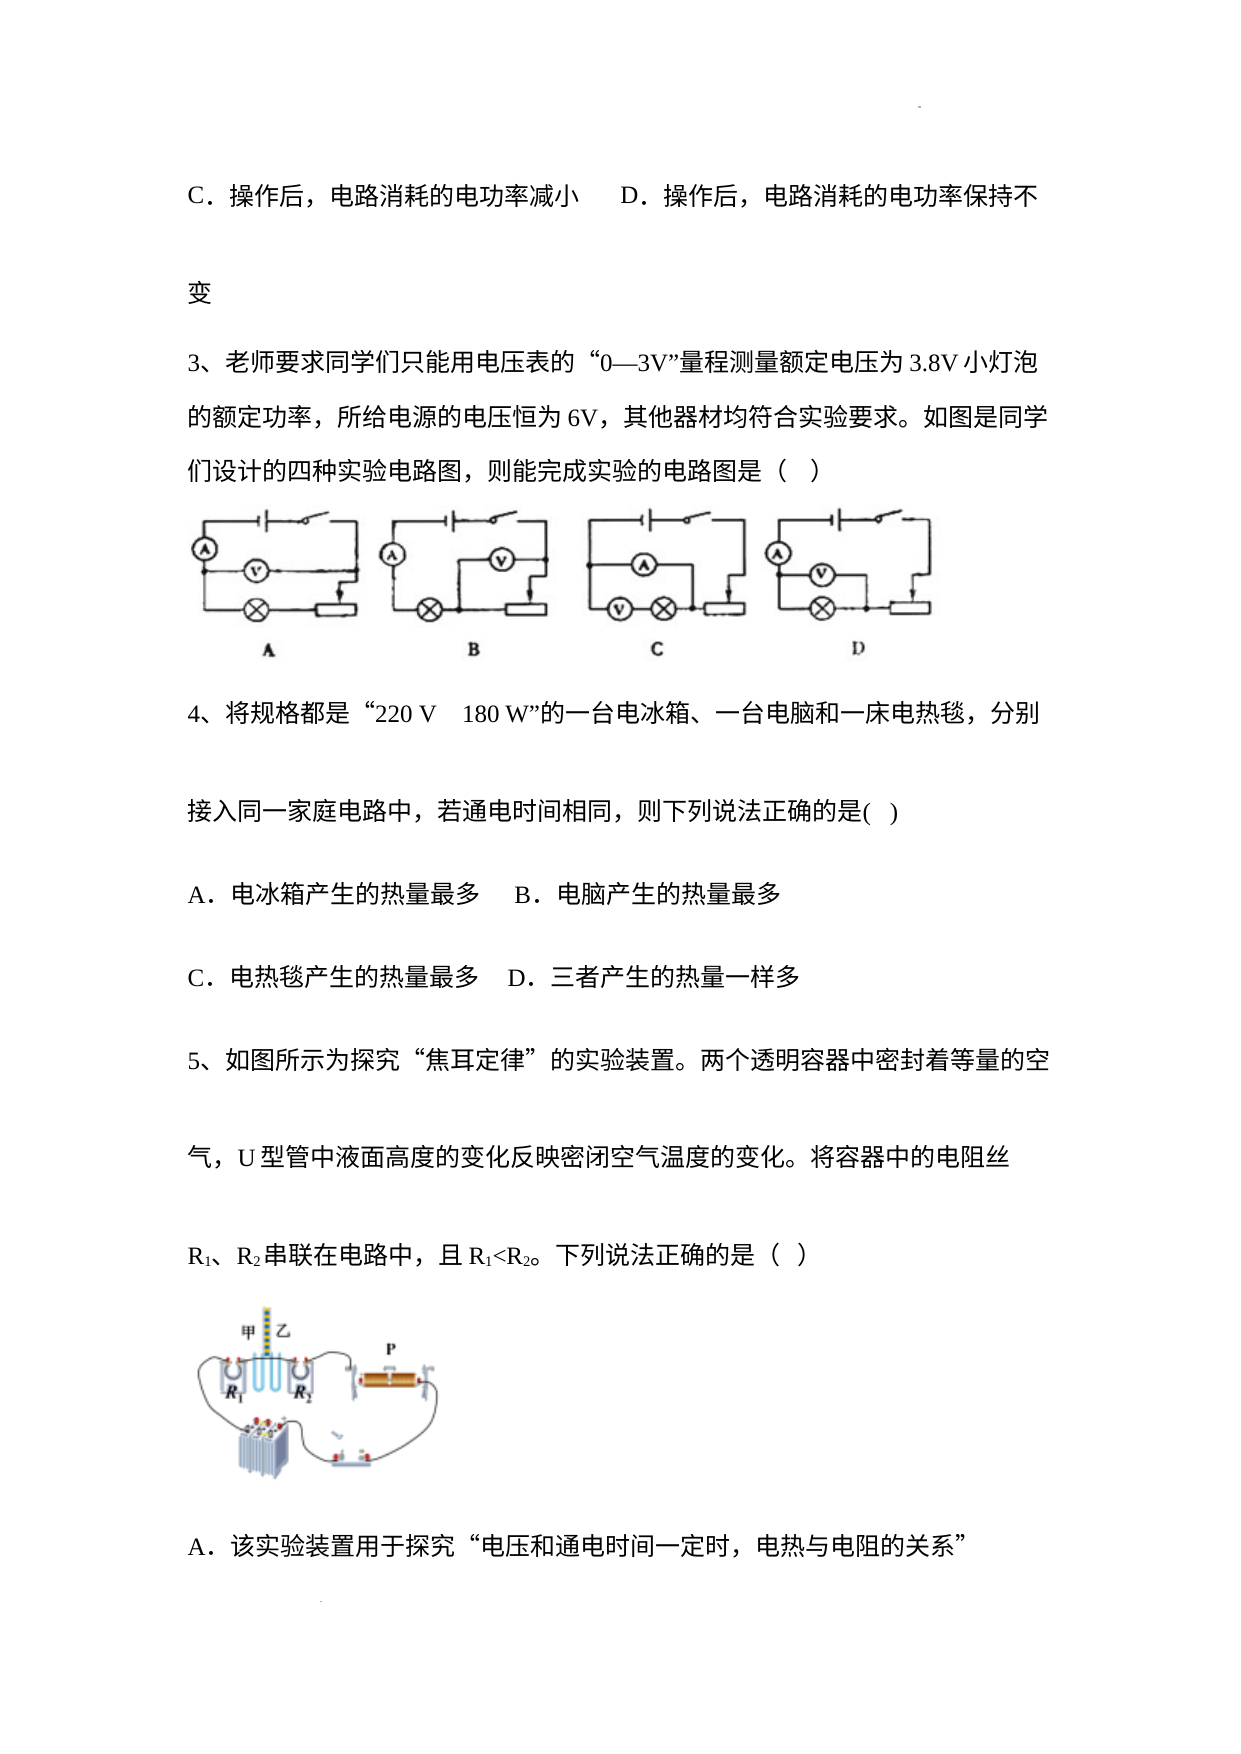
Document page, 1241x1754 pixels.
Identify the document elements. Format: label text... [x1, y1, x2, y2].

text A．电冰箱产生的热量最多 B．电脑产生的热量最多 [187, 860, 1053, 925]
picture [187, 1303, 466, 1487]
text 3、老师要求同学们只能用电压表的“0—3V”量程测量额定电压为3.8V小灯泡的额定功率，所给电源的电压恒为6V，其他器材均符合实验要求。如图是同学们设计的四种实验电路图，则能完成实验的电路图是（ ） [187, 343, 1053, 488]
text A．该实验装置用于探究“电压和通电时间一定时，电热与电阻的关系” [187, 1512, 1053, 1577]
text 5、如图所示为探究“焦耳定律”的实验装置。两个透明容器中密封着等量的空气，U型管中液面高度的变化反映密闭空气温度的变化。将容器中的电阻丝R1、R2串联在电路中，且R1<R2。下列说法正确的是（ ） [187, 1026, 1053, 1286]
text C．电热毯产生的热量最多 D．三者产生的热量一样多 [187, 943, 1053, 1008]
picture [187, 505, 941, 667]
text C．操作后，电路消耗的电功率减小 D．操作后，电路消耗的电功率保持不变 [187, 162, 1053, 324]
text 4、将规格都是“220 V 180 W”的一台电冰箱、一台电脑和一床电热毯，分别接入同一家庭电路中，若通电时间相同，则下列说法正确的是( ) [187, 679, 1053, 842]
